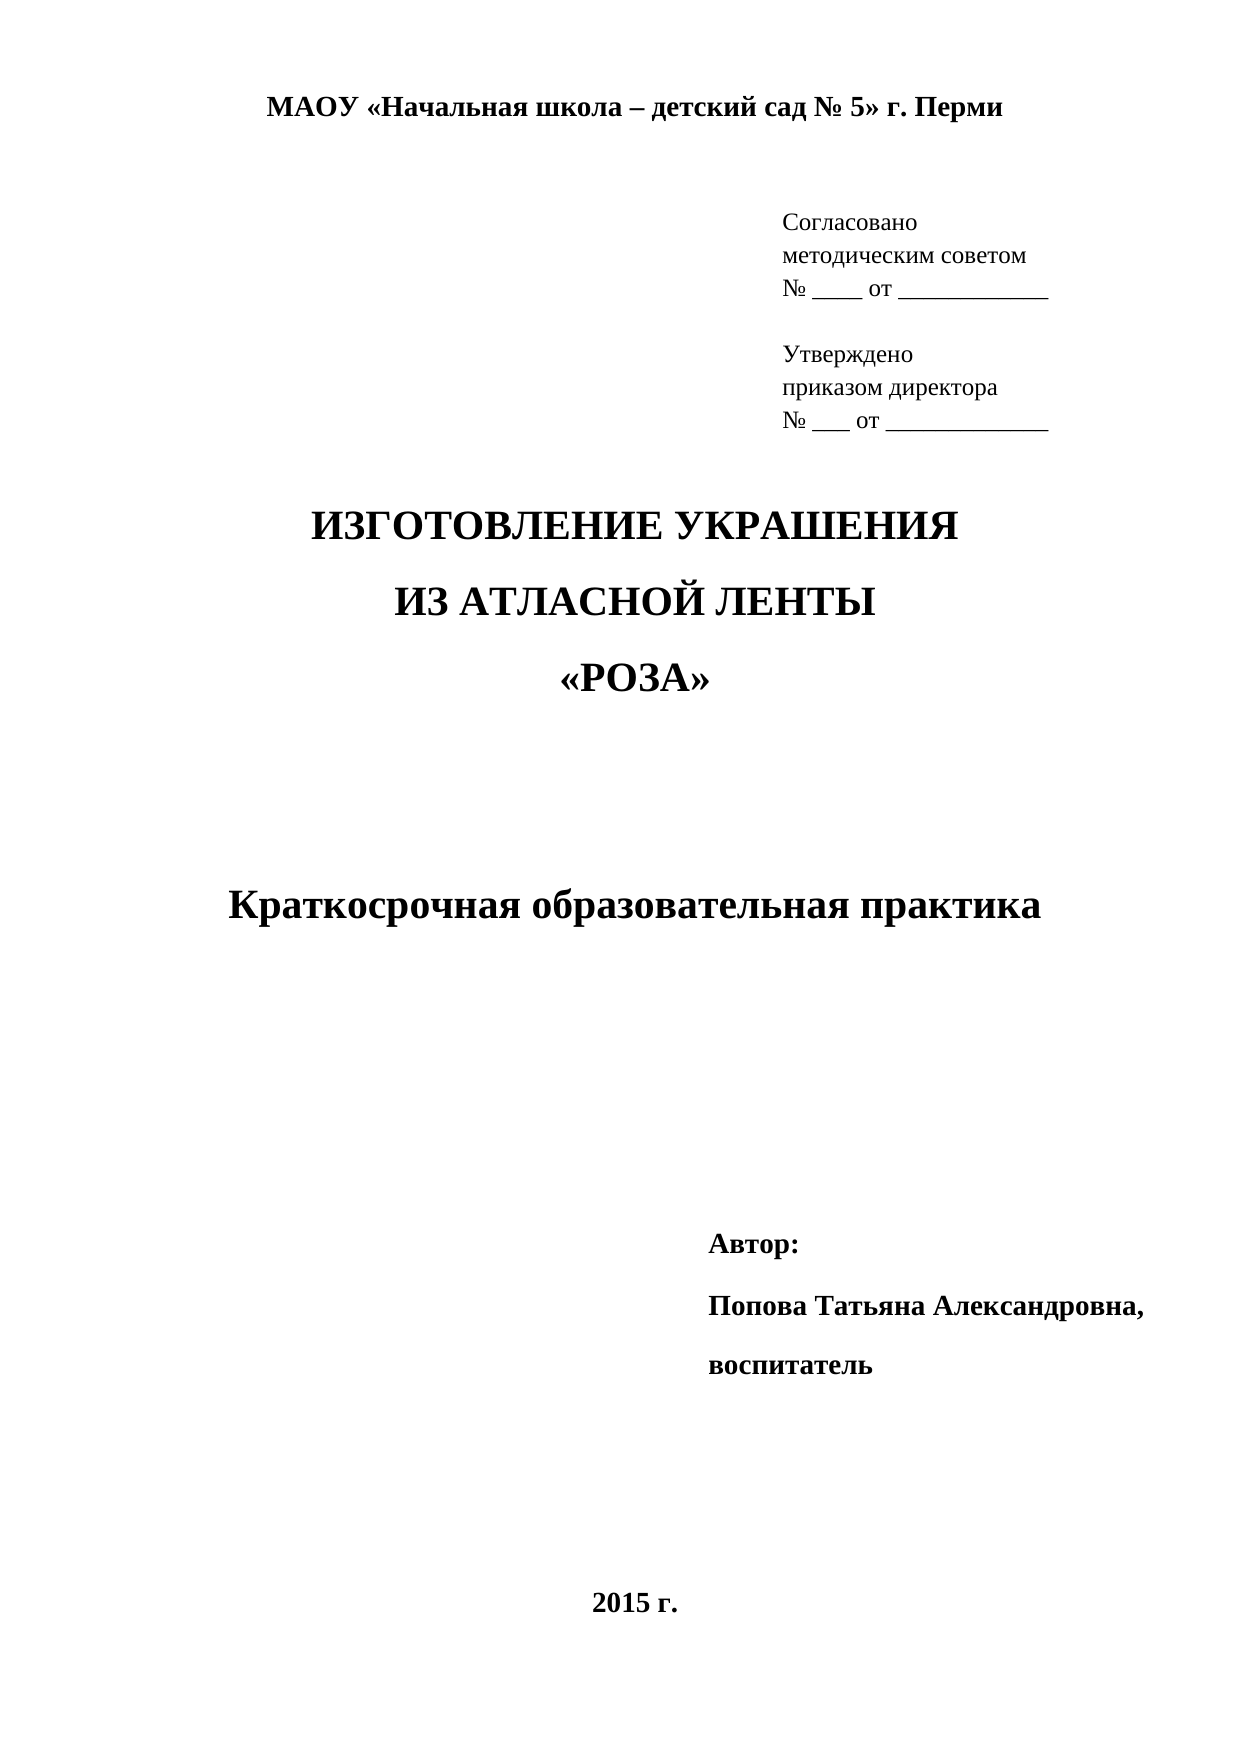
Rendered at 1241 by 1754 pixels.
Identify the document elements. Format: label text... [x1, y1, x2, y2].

text № ___ от _____________ [782, 406, 1152, 434]
text Краткосрочная образовательная практика [118, 880, 1152, 928]
text МАОУ «Начальная школа – детский сад № 5» г. Перми [118, 89, 1152, 122]
text методическим советом [782, 240, 1152, 269]
text воспитатель [118, 1347, 1152, 1381]
text Попова Татьяна Александровна, [118, 1288, 1152, 1322]
text . [118, 1585, 1152, 1618]
text «РОЗА» [118, 652, 1152, 700]
text приказом директора [782, 372, 1152, 401]
text ИЗГОТОВЛЕНИЕ УКРАШЕНИЯ [118, 500, 1152, 548]
text ИЗ АТЛАСНОЙ ЛЕНТЫ [118, 576, 1152, 624]
text Согласовано [782, 207, 1152, 236]
text Автор: [118, 1227, 1152, 1260]
text № ____ от ____________ [782, 273, 1152, 302]
text Утверждено [782, 339, 1152, 368]
